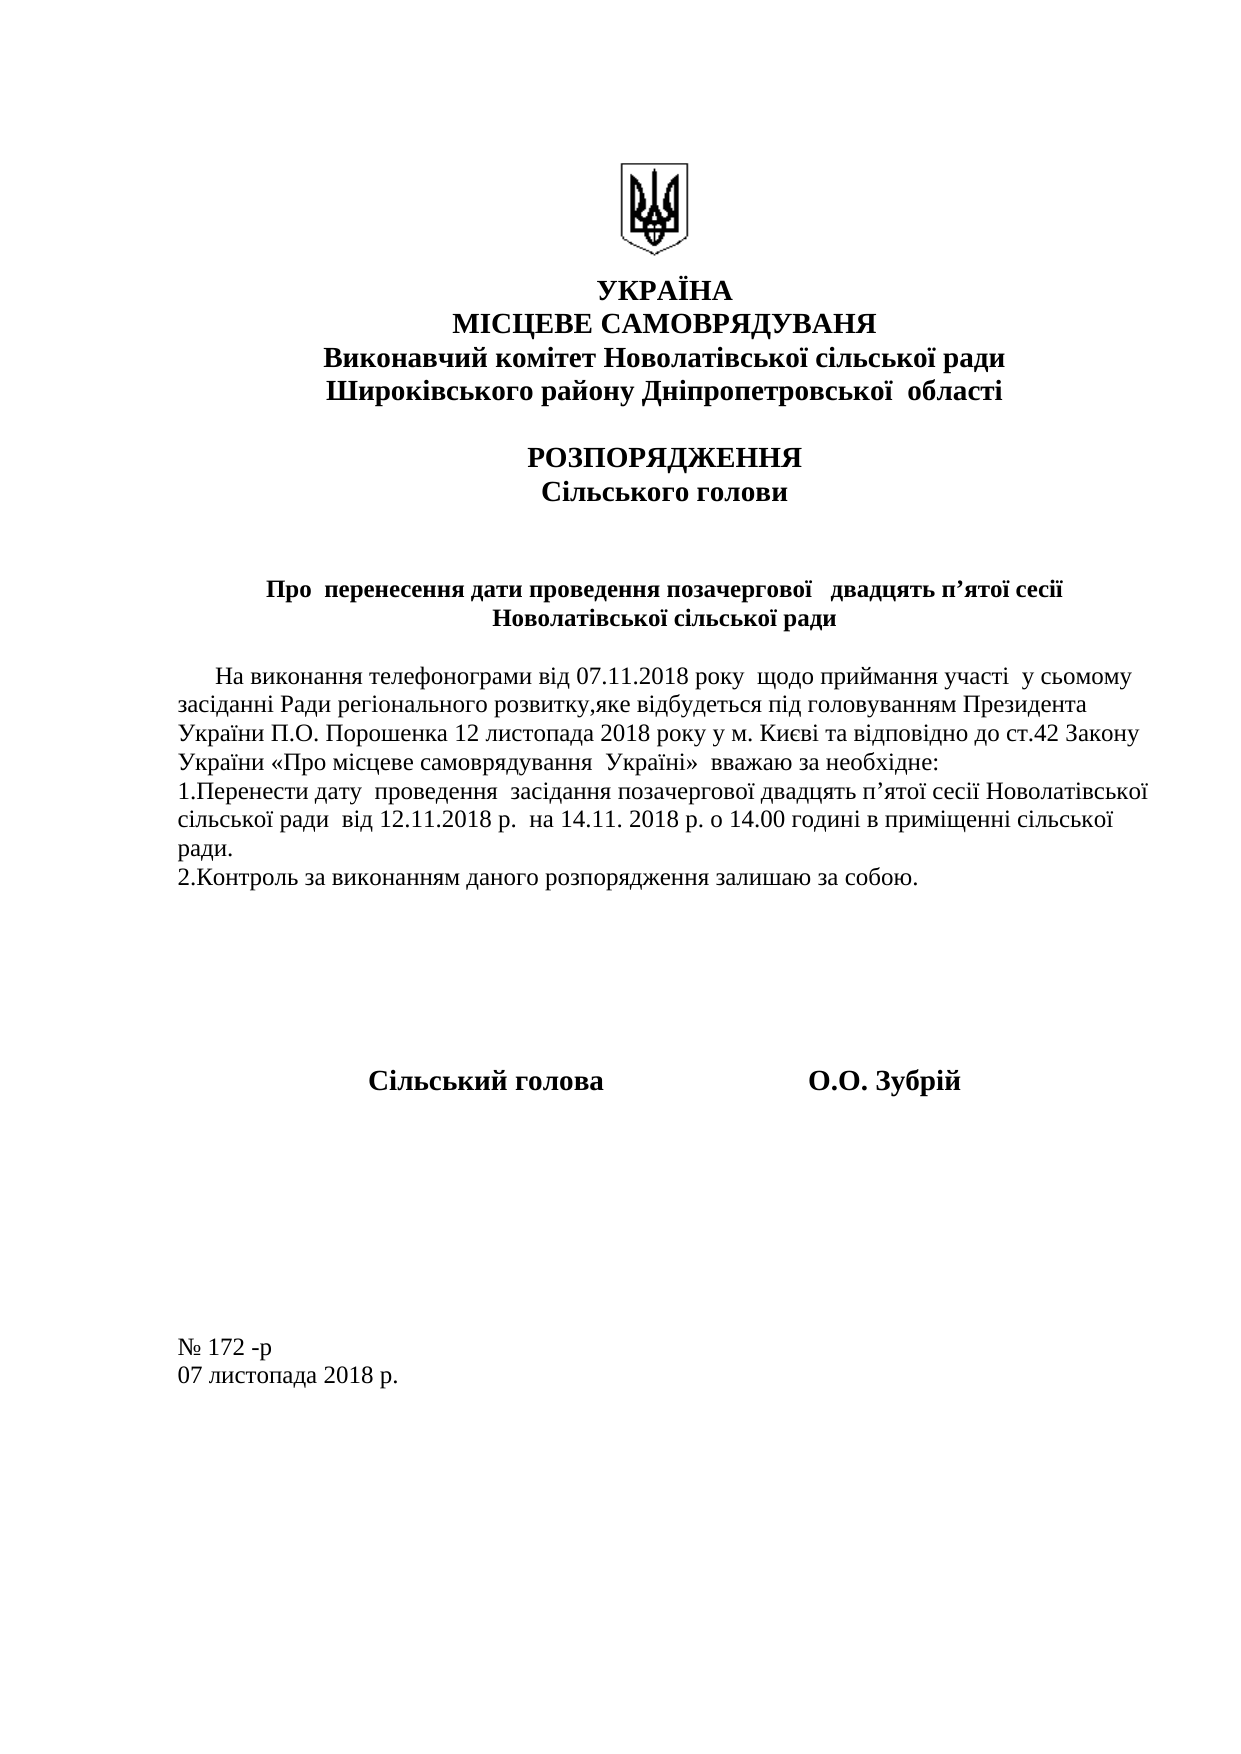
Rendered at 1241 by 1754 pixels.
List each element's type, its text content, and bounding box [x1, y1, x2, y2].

text На виконання телефонограми від 07.11.2018 року щодо приймання участі у сьомому засіданні Ради регіонального розвитку,яке відбудеться під головуванням Президента України П.О. Порошенка 12 листопада 2018 року у м. Києві та відповідно до ст.42 Закону України «Про місцеве самоврядування Україні» вважаю за необхідне: [177, 661, 1152, 776]
text Про перенесення дати проведення позачергової двадцять п’ятої сесії Новолатівської сільської ради [177, 574, 1152, 632]
text Виконавчий комітет Новолатівської сільської ради [177, 340, 1152, 373]
text № 172 -р [177, 1332, 1152, 1360]
text УКРАЇНА [177, 273, 1152, 306]
text МІСЦЕВЕ САМОВРЯДУВАНЯ [177, 306, 1152, 340]
text 2.Контроль за виконанням даного розпорядження залишаю за собою. [177, 862, 1152, 891]
text 07 листопада 2018 р. [177, 1360, 1152, 1389]
text Сільський голова О.О. Зубрій [177, 1063, 1152, 1097]
text 1.Перенести дату проведення засідання позачергової двадцять п’ятої сесії Новолатівської сільської ради від 12.11.2018 р. на 14.11. 2018 р. о 14.00 годині в приміщенні сільської ради. [177, 776, 1152, 862]
text Широківського району Дніпропетровської області [177, 373, 1152, 407]
text Сільського голови [177, 474, 1152, 507]
text РОЗПОРЯДЖЕННЯ [177, 440, 1152, 474]
